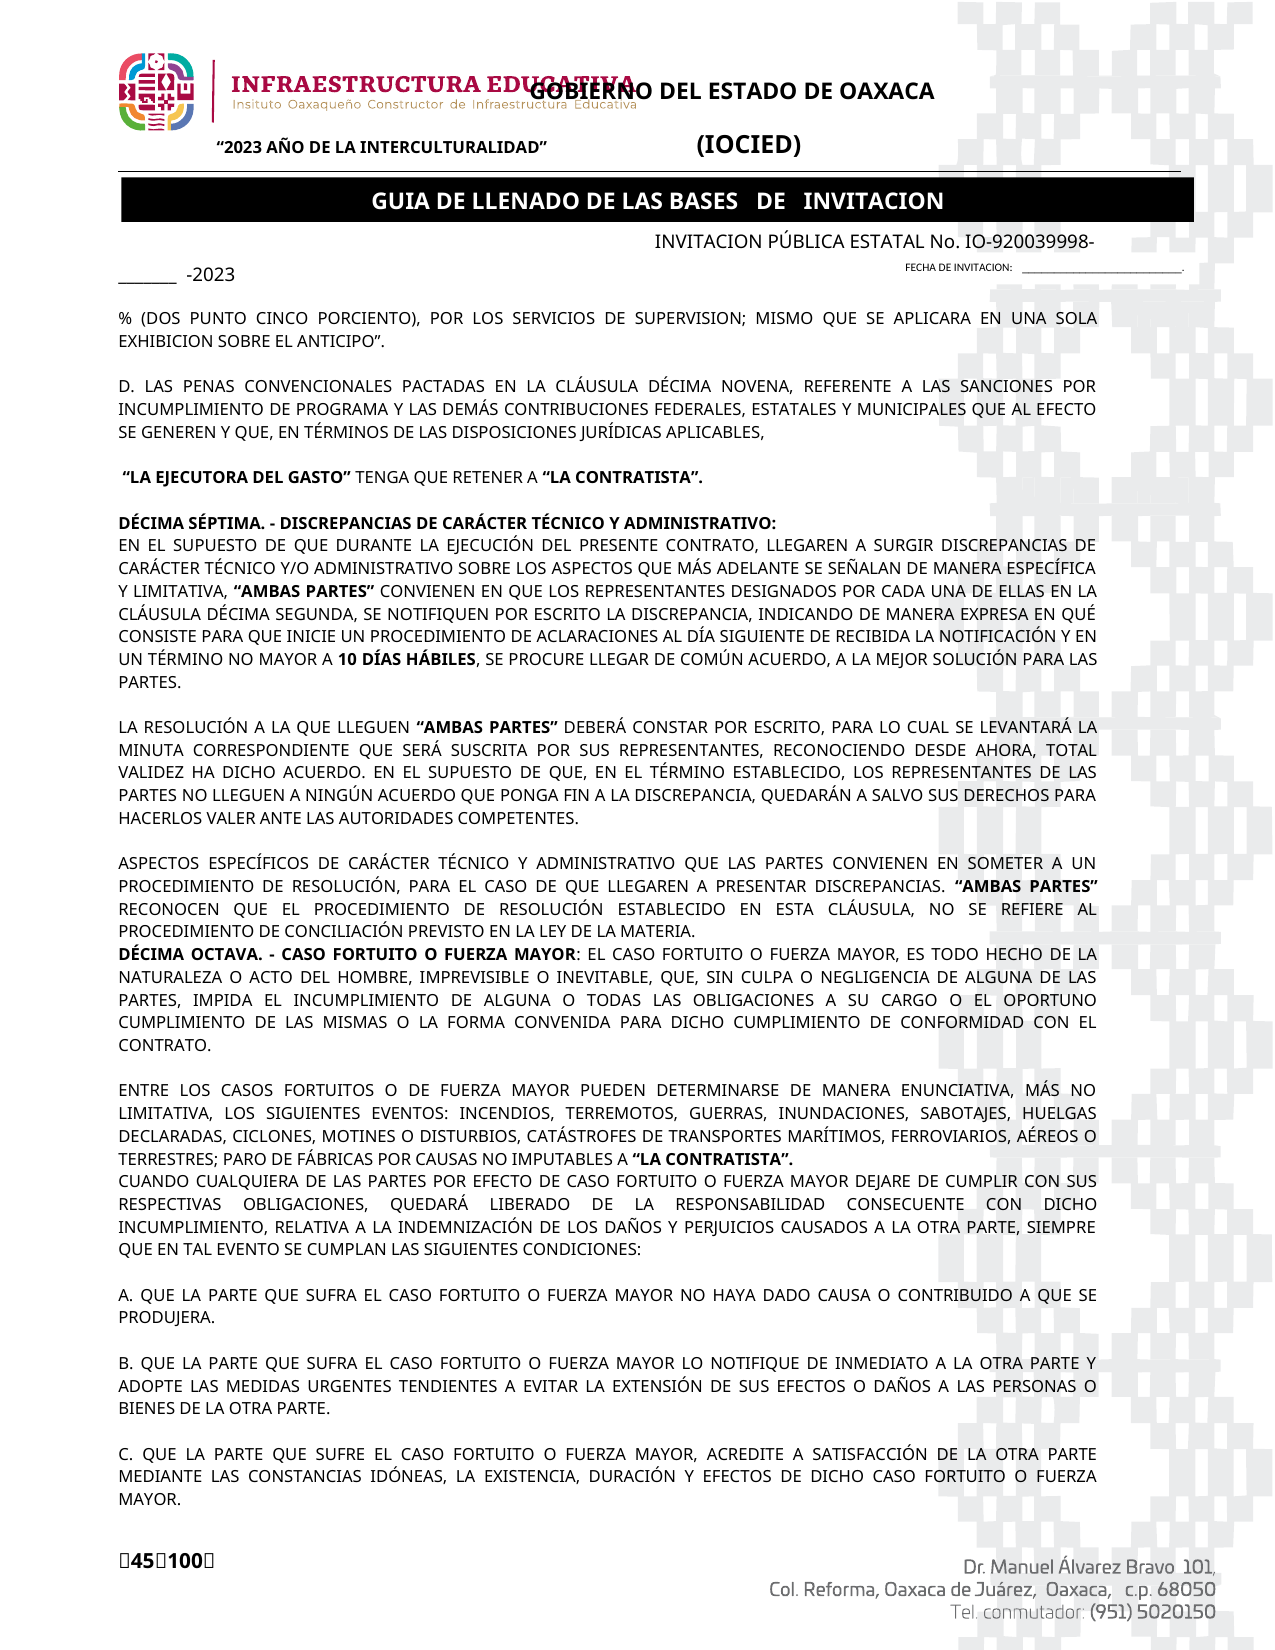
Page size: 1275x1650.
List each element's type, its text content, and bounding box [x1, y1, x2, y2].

text C. QUE LA PARTE QUE SUFRE EL CASO FORTUITO O FUERZA MAYOR, ACREDITE A SATISFACCIÓN DE LA OTRA PARTE MEDIANTE LAS CONSTANCIAS IDÓNEAS, LA EXISTENCIA, DURACIÓN Y EFECTOS DE DICHO CASO FORTUITO O FUERZA MAYOR. [118, 1442, 1098, 1510]
text EN EL SUPUESTO DE QUE DURANTE LA EJECUCIÓN DEL PRESENTE CONTRATO, LLEGAREN A SURGIR DISCREPANCIAS DE CARÁCTER TÉCNICO Y/O ADMINISTRATIVO SOBRE LOS ASPECTOS QUE MÁS ADELANTE SE SEÑALAN DE MANERA ESPECÍFICA Y LIMITATIVA, “AMBAS PARTES” CONVIENEN EN QUE LOS REPRESENTANTES DESIGNADOS POR CADA UNA DE ELLAS EN LA CLÁUSULA DÉCIMA SEGUNDA, SE NOTIFIQUEN POR ESCRITO LA DISCREPANCIA, INDICANDO DE MANERA EXPRESA EN QUÉ CONSISTE PARA QUE INICIE UN PROCEDIMIENTO DE ACLARACIONES AL DÍA SIGUIENTE DE RECIBIDA LA NOTIFICACIÓN Y EN UN TÉRMINO NO MAYOR A 10 DÍAS HÁBILES, SE PROCURE LLEGAR DE COMÚN ACUERDO, A LA MEJOR SOLUCIÓN PARA LAS PARTES. [118, 534, 1098, 693]
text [118, 307, 1098, 352]
text ASPECTOS ESPECÍFICOS DE CARÁCTER TÉCNICO Y ADMINISTRATIVO QUE LAS PARTES CONVIENEN EN SOMETER A UN PROCEDIMIENTO DE RESOLUCIÓN, PARA EL CASO DE QUE LLEGAREN A PRESENTAR DISCREPANCIAS. “AMBAS PARTES” RECONOCEN QUE EL PROCEDIMIENTO DE RESOLUCIÓN ESTABLECIDO EN ESTA CLÁUSULA, NO SE REFIERE AL PROCEDIMIENTO DE CONCILIACIÓN PREVISTO EN LA LEY DE LA MATERIA. [118, 852, 1098, 943]
text ENTRE LOS CASOS FORTUITOS O DE FUERZA MAYOR PUEDEN DETERMINARSE DE MANERA ENUNCIATIVA, MÁS NO LIMITATIVA, LOS SIGUIENTES EVENTOS: INCENDIOS, TERREMOTOS, GUERRAS, INUNDACIONES, SABOTAJES, HUELGAS DECLARADAS, CICLONES, MOTINES O DISTURBIOS, CATÁSTROFES DE TRANSPORTES MARÍTIMOS, FERROVIARIOS, AÉREOS O TERRESTRES; PARO DE FÁBRICAS POR CAUSAS NO IMPUTABLES A “LA CONTRATISTA”. [118, 1079, 1098, 1170]
text “LA EJECUTORA DEL GASTO” TENGA QUE RETENER A “LA CONTRATISTA”. [118, 466, 1098, 488]
text DÉCIMA SÉPTIMA. - DISCREPANCIAS DE CARÁCTER TÉCNICO Y ADMINISTRATIVO: [118, 511, 1098, 534]
text CUANDO CUALQUIERA DE LAS PARTES POR EFECTO DE CASO FORTUITO O FUERZA MAYOR DEJARE DE CUMPLIR CON SUS RESPECTIVAS OBLIGACIONES, QUEDARÁ LIBERADO DE LA RESPONSABILIDAD CONSECUENTE CON DICHO INCUMPLIMIENTO, RELATIVA A LA INDEMNIZACIÓN DE LOS DAÑOS Y PERJUICIOS CAUSADOS A LA OTRA PARTE, SIEMPRE QUE EN TAL EVENTO SE CUMPLAN LAS SIGUIENTES CONDICIONES: [118, 1170, 1098, 1261]
text A. QUE LA PARTE QUE SUFRA EL CASO FORTUITO O FUERZA MAYOR NO HAYA DADO CAUSA O CONTRIBUIDO A QUE SE PRODUJERA. [118, 1283, 1098, 1329]
text DÉCIMA OCTAVA. - CASO FORTUITO O FUERZA MAYOR: EL CASO FORTUITO O FUERZA MAYOR, ES TODO HECHO DE LA NATURALEZA O ACTO DEL HOMBRE, IMPREVISIBLE O INEVITABLE, QUE, SIN CULPA O NEGLIGENCIA DE ALGUNA DE LAS PARTES, IMPIDA EL INCUMPLIMIENTO DE ALGUNA O TODAS LAS OBLIGACIONES A SU CARGO O EL OPORTUNO CUMPLIMIENTO DE LAS MISMAS O LA FORMA CONVENIDA PARA DICHO CUMPLIMIENTO DE CONFORMIDAD CON EL CONTRATO. [118, 943, 1098, 1056]
text D. LAS PENAS CONVENCIONALES PACTADAS EN LA CLÁUSULA DÉCIMA NOVENA, REFERENTE A LAS SANCIONES POR INCUMPLIMIENTO DE PROGRAMA Y LAS DEMÁS CONTRIBUCIONES FEDERALES, ESTATALES Y MUNICIPALES QUE AL EFECTO SE GENEREN Y QUE, EN TÉRMINOS DE LAS DISPOSICIONES JURÍDICAS APLICABLES, [118, 375, 1098, 443]
text B. QUE LA PARTE QUE SUFRA EL CASO FORTUITO O FUERZA MAYOR LO NOTIFIQUE DE INMEDIATO A LA OTRA PARTE Y ADOPTE LAS MEDIDAS URGENTES TENDIENTES A EVITAR LA EXTENSIÓN DE SUS EFECTOS O DAÑOS A LAS PERSONAS O BIENES DE LA OTRA PARTE. [118, 1351, 1098, 1419]
text LA RESOLUCIÓN A LA QUE LLEGUEN “AMBAS PARTES” DEBERÁ CONSTAR POR ESCRITO, PARA LO CUAL SE LEVANTARÁ LA MINUTA CORRESPONDIENTE QUE SERÁ SUSCRITA POR SUS REPRESENTANTES, RECONOCIENDO DESDE AHORA, TOTAL VALIDEZ HA DICHO ACUERDO. EN EL SUPUESTO DE QUE, EN EL TÉRMINO ESTABLECIDO, LOS REPRESENTANTES DE LAS PARTES NO LLEGUEN A NINGÚN ACUERDO QUE PONGA FIN A LA DISCREPANCIA, QUEDARÁN A SALVO SUS DERECHOS PARA HACERLOS VALER ANTE LAS AUTORIDADES COMPETENTES. [118, 716, 1098, 829]
